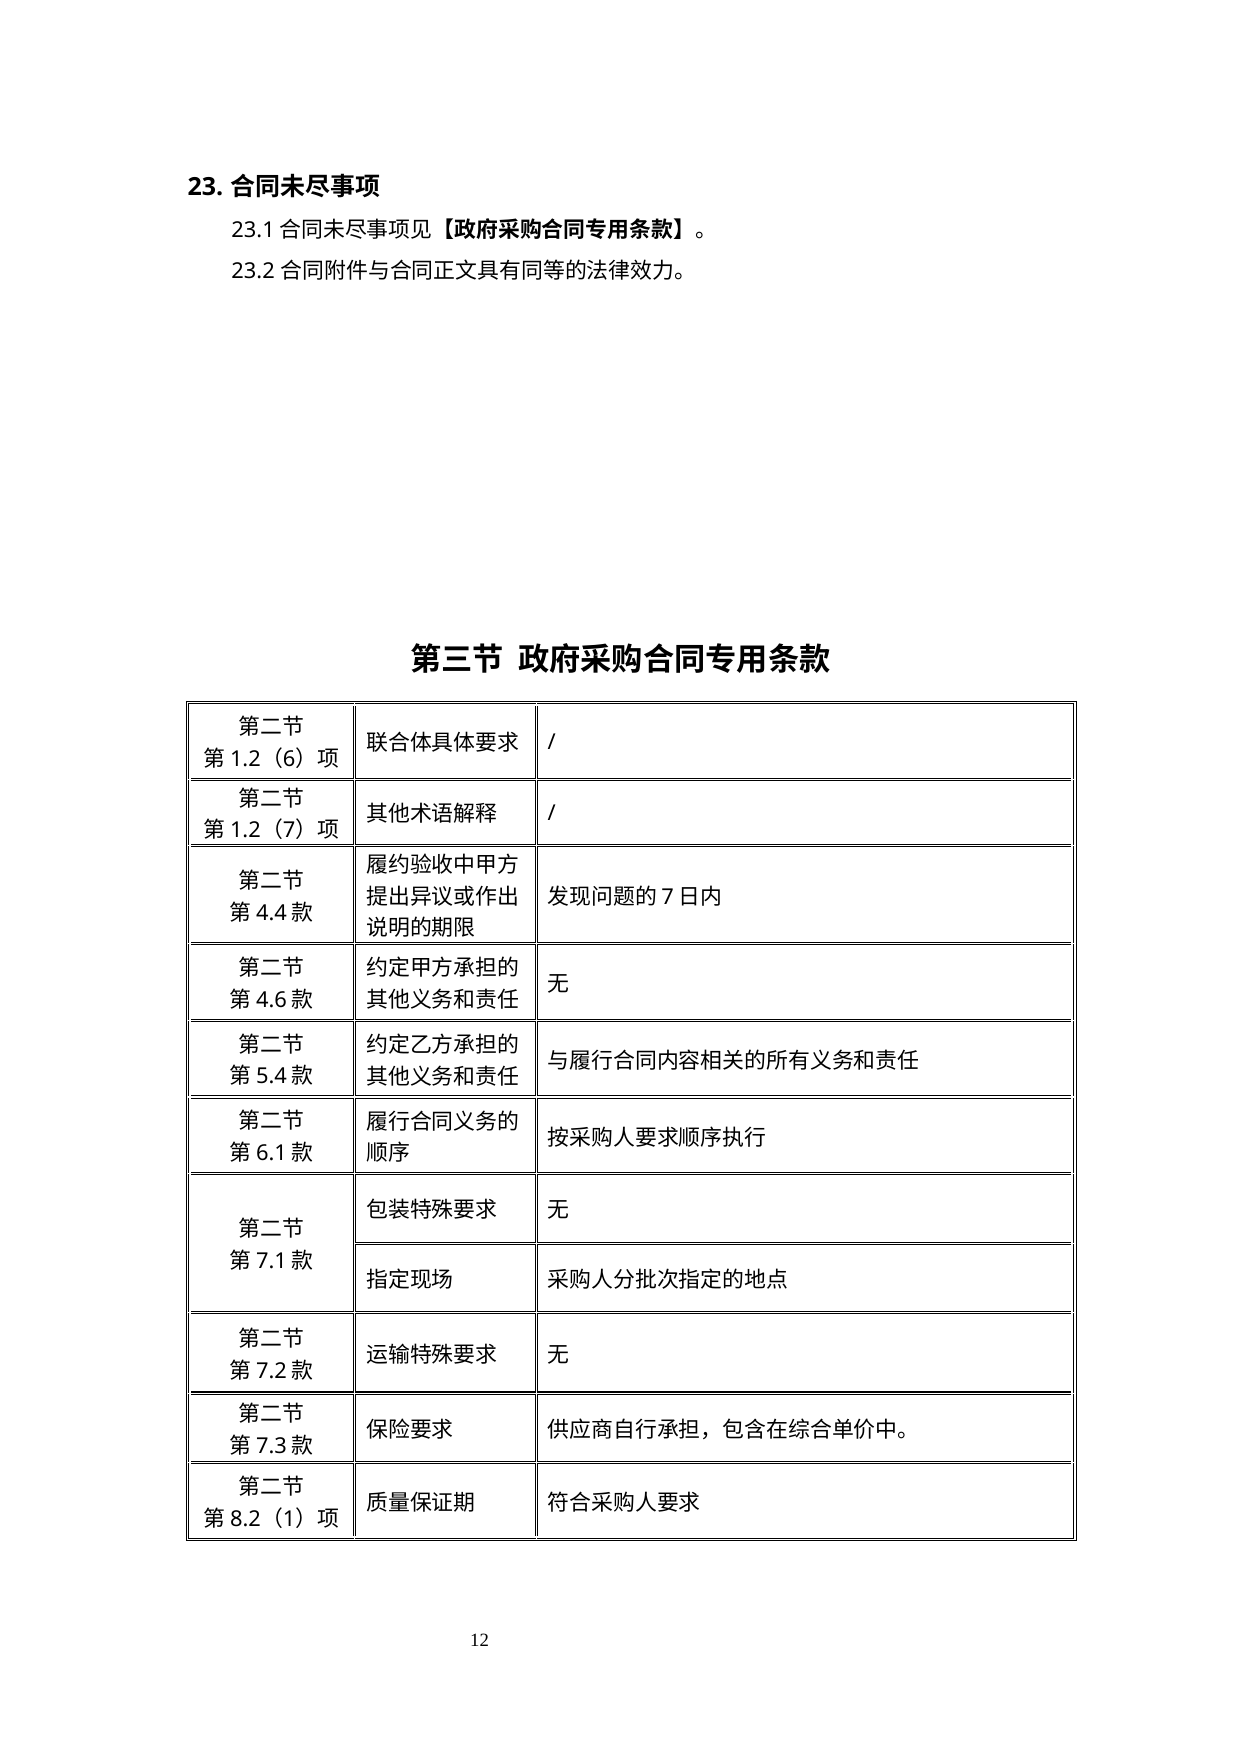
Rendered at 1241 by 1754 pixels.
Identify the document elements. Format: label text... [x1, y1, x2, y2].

list 合同未尽事项 [187, 162, 1053, 204]
table_cell 保险要求 [356, 1395, 535, 1461]
text 23.1合同未尽事项见【政府采购合同专用条款】。 [187, 204, 1053, 245]
table_cell 指定现场 [356, 1245, 535, 1311]
table_header 第二节 第1.2（6）项 [189, 702, 355, 777]
table_cell 按采购人要求顺序执行 [536, 1095, 1075, 1172]
table_cell 无 [536, 1311, 1075, 1391]
table_cell 与履行合同内容相关的所有义务和责任 [538, 1019, 1073, 1095]
table_cell 约定乙方承担的其他义务和责任 [356, 1022, 535, 1095]
table_cell 无 [536, 942, 1075, 1019]
table_cell 符合采购人要求 [536, 1461, 1075, 1538]
table_cell 运输特殊要求 [356, 1314, 535, 1391]
table_header / [536, 704, 1073, 777]
table_cell 约定甲方承担的其他义务和责任 [356, 945, 535, 1019]
table_cell 第二节 第5.4款 [189, 1019, 353, 1095]
table_cell 发现问题的7日内 [536, 844, 1075, 942]
table_cell 采购人分批次指定的地点 [538, 1242, 1073, 1311]
table_cell 无 [536, 1172, 1075, 1242]
table_cell 第二节 第6.1款 [188, 1095, 355, 1172]
table_cell 第二节 第7.1款 [188, 1172, 355, 1311]
table_cell / [538, 778, 1073, 844]
subtitle 第三节 政府采购合同专用条款 [187, 624, 1053, 689]
table_cell 履行合同义务的顺序 [356, 1099, 535, 1172]
table_cell 第二节 第4.6款 [188, 942, 355, 1019]
table_cell 质量保证期 [355, 1464, 536, 1538]
table_header 联合体具体要求 [355, 704, 536, 777]
table_cell 第二节 第8.2（1）项 [188, 1461, 355, 1538]
table_cell 包装特殊要求 [356, 1175, 535, 1242]
table_cell 履约验收中甲方提出异议或作出说明的期限 [356, 847, 535, 942]
table_cell 第二节 第7.2款 [188, 1311, 355, 1391]
table_cell 第二节 第7.3款 [189, 1391, 353, 1461]
table_cell 供应商自行承担，包含在综合单价中。 [538, 1391, 1073, 1461]
text 23.2 合同附件与合同正文具有同等的法律效力。 [187, 245, 1053, 287]
table_cell 第二节 第4.4款 [188, 844, 355, 942]
table_cell 第二节 第1.2（7）项 [189, 778, 353, 844]
table_cell 其他术语解释 [356, 781, 535, 844]
